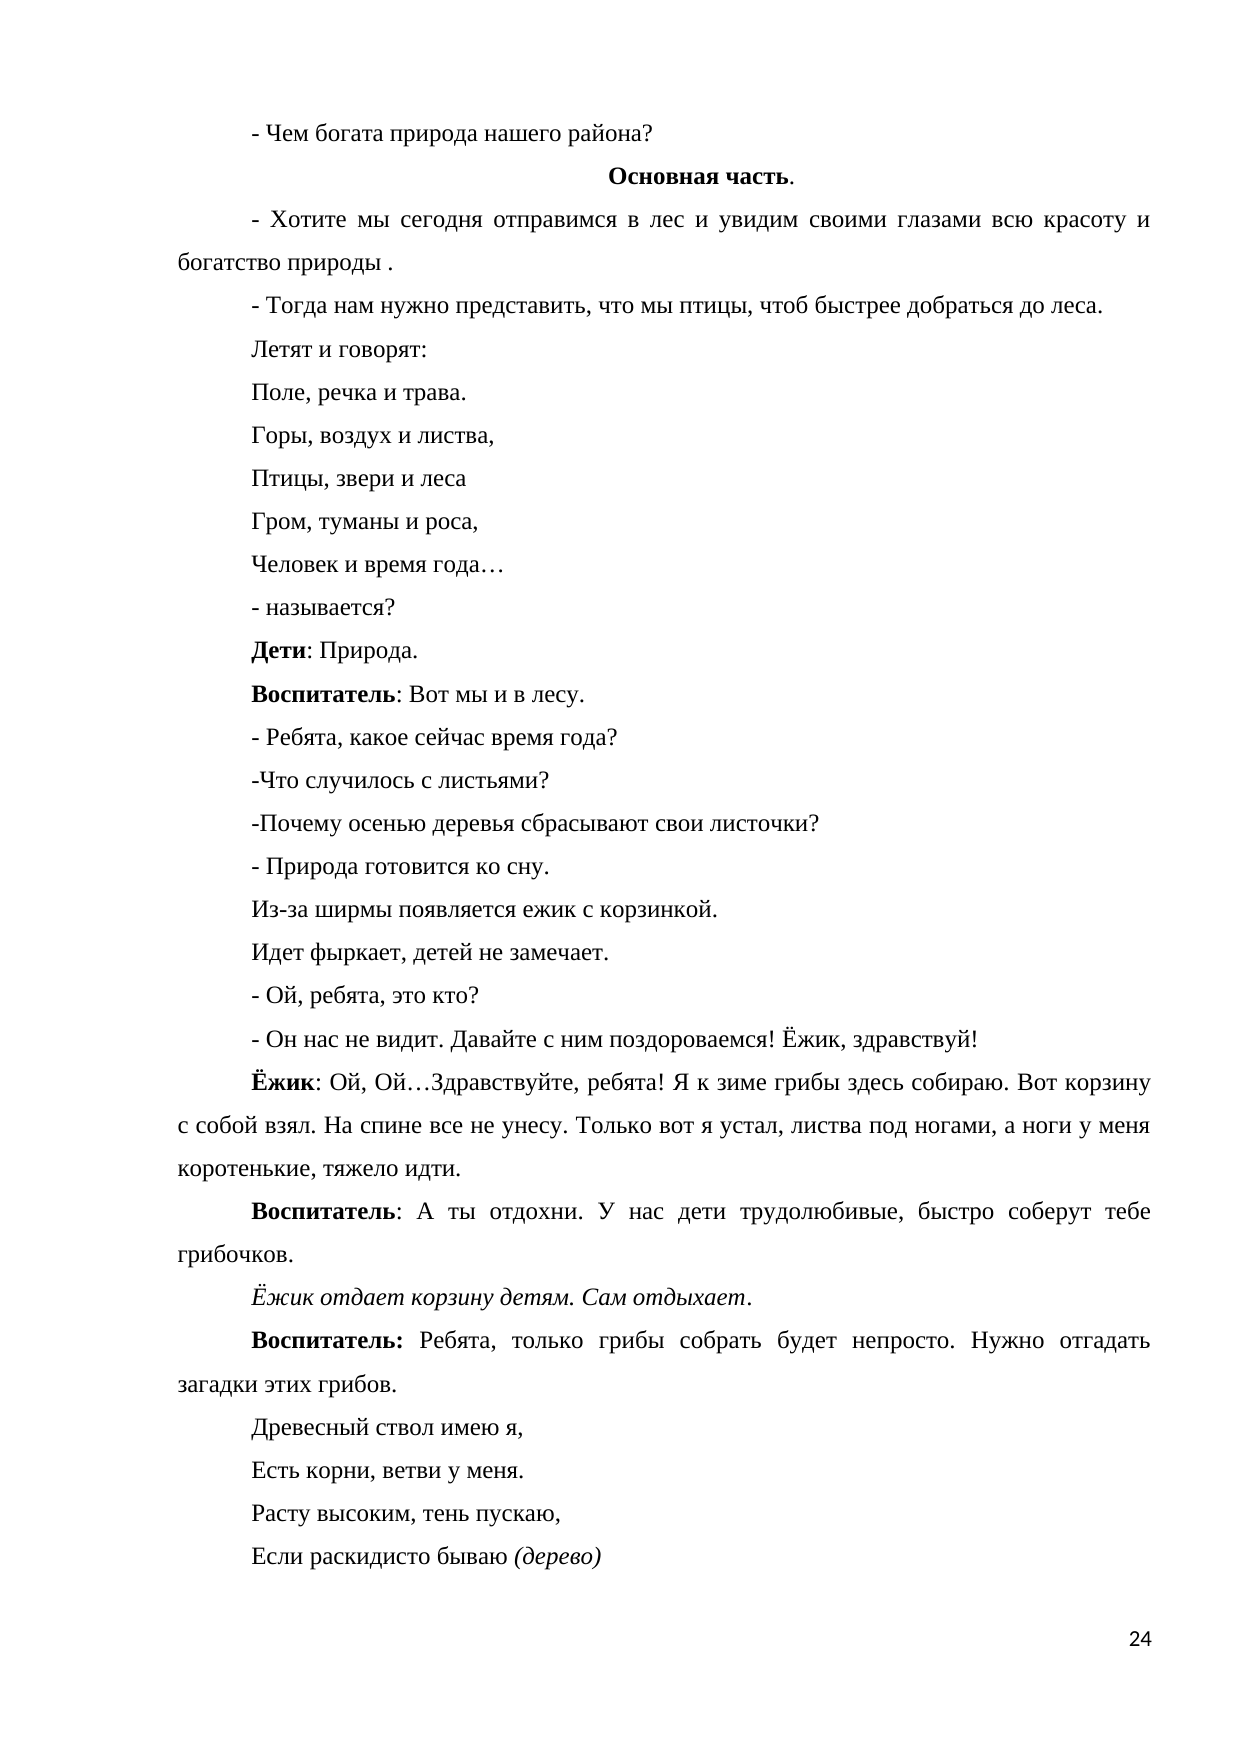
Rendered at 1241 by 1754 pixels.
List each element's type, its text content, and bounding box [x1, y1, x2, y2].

text Воспитатель: Ребята, только грибы собрать будет непросто. Нужно отгадать загадки этих грибов. [177, 1326, 1152, 1397]
text Из-за ширмы появляется ежик с корзинкой. [177, 894, 1152, 923]
text Воспитатель: Вот мы и в лесу. [177, 679, 1152, 707]
text Расту высоким, тень пускаю, [177, 1498, 1152, 1527]
text Идет фыркает, детей не замечает. [177, 937, 1152, 966]
text Гром, туманы и роса, [177, 506, 1152, 535]
text Птицы, звери и леса [177, 463, 1152, 492]
text - Ой, ребята, это кто? [177, 981, 1152, 1009]
text Ёжик: Ой, Ой…Здравствуйте, ребята! Я к зиме грибы здесь собираю. Вот корзину с собой взял. На спине все не унесу. Только вот я устал, листва под ногами, а ноги у меня коротенькие, тяжело идти. [177, 1067, 1152, 1182]
text - Хотите мы сегодня отправимся в лес и увидим своими глазами всю красоту и богатство природы . [177, 204, 1152, 276]
text Есть корни, ветви у меня. [177, 1455, 1152, 1484]
text Поле, речка и трава. [177, 377, 1152, 406]
text - Тогда нам нужно представить, что мы птицы, чтоб быстрее добраться до леса. [177, 291, 1152, 319]
text Летят и говорят: [177, 334, 1152, 362]
text - Природа готовится ко сну. [177, 851, 1152, 880]
text Дети: Природа. [177, 636, 1152, 664]
text -Почему осенью деревья сбрасывают свои листочки? [177, 808, 1152, 837]
text Основная часть. [177, 161, 1152, 190]
text Воспитатель: А ты отдохни. У нас дети трудолюбивые, быстро соберут тебе грибочков. [177, 1196, 1152, 1268]
text Если раскидисто бываю (дерево) [177, 1541, 1152, 1570]
text Ёжик отдает корзину детям. Сам отдыхает. [177, 1282, 1152, 1311]
text - Ребята, какое сейчас время года? [177, 722, 1152, 751]
text - Он нас не видит. Давайте с ним поздороваемся! Ёжик, здравствуй! [177, 1024, 1152, 1052]
text Горы, воздух и листва, [177, 420, 1152, 449]
text - называется? [177, 592, 1152, 621]
text Человек и время года… [177, 549, 1152, 578]
text Древесный ствол имею я, [177, 1412, 1152, 1441]
text -Что случилось с листьями? [177, 765, 1152, 794]
text - Чем богата природа нашего района? [177, 118, 1152, 147]
